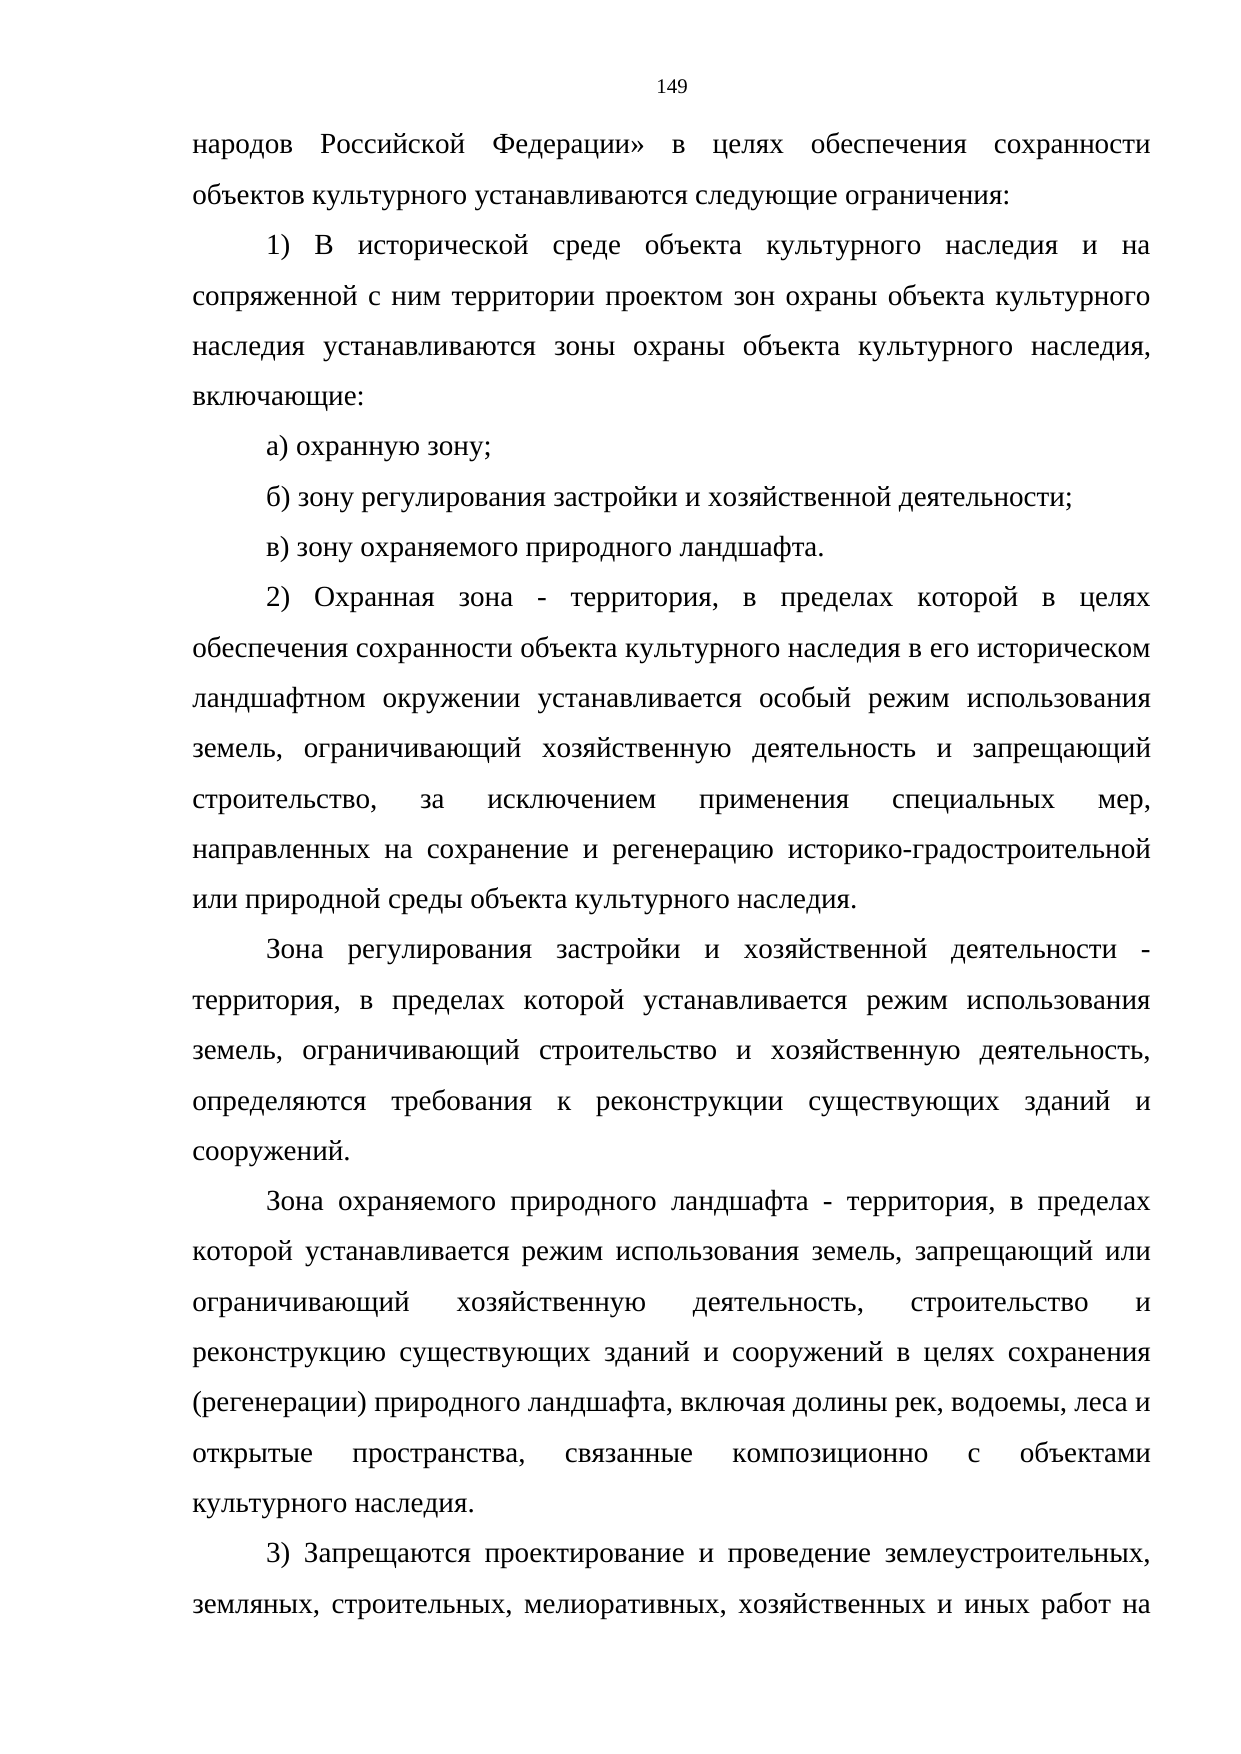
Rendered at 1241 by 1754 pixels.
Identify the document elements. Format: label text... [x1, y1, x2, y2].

text 2) Охранная зона - территория, в пределах которой в целях обеспечения сохранности объекта культурного наследия в его историческом ландшафтном окружении устанавливается особый режим использования земель, ограничивающий хозяйственную деятельность и запрещающий строительство, за исключением применения специальных мер, направленных на сохранение и регенерацию историко-градостроительной или природной среды объекта культурного наследия. [192, 579, 1152, 915]
text Зона регулирования застройки и хозяйственной деятельности - территория, в пределах которой устанавливается режим использования земель, ограничивающий строительство и хозяйственную деятельность, определяются требования к реконструкции существующих зданий и сооружений. [192, 932, 1152, 1166]
text Зона охраняемого природного ландшафта - территория, в пределах которой устанавливается режим использования земель, запрещающий или ограничивающий хозяйственную деятельность, строительство и реконструкцию существующих зданий и сооружений в целях сохранения (регенерации) природного ландшафта, включая долины рек, водоемы, леса и открытые пространства, связанные композиционно с объектами культурного наследия. [192, 1183, 1152, 1519]
text 1) В исторической среде объекта культурного наследия и на сопряженной с ним территории проектом зон охраны объекта культурного наследия устанавливаются зоны охраны объекта культурного наследия, включающие: [192, 227, 1152, 412]
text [192, 127, 1152, 211]
text а) охранную зону; [192, 428, 1152, 462]
text в) зону охраняемого природного ландшафта. [192, 529, 1152, 563]
text б) зону регулирования застройки и хозяйственной деятельности; [192, 479, 1152, 512]
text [192, 1535, 1152, 1619]
